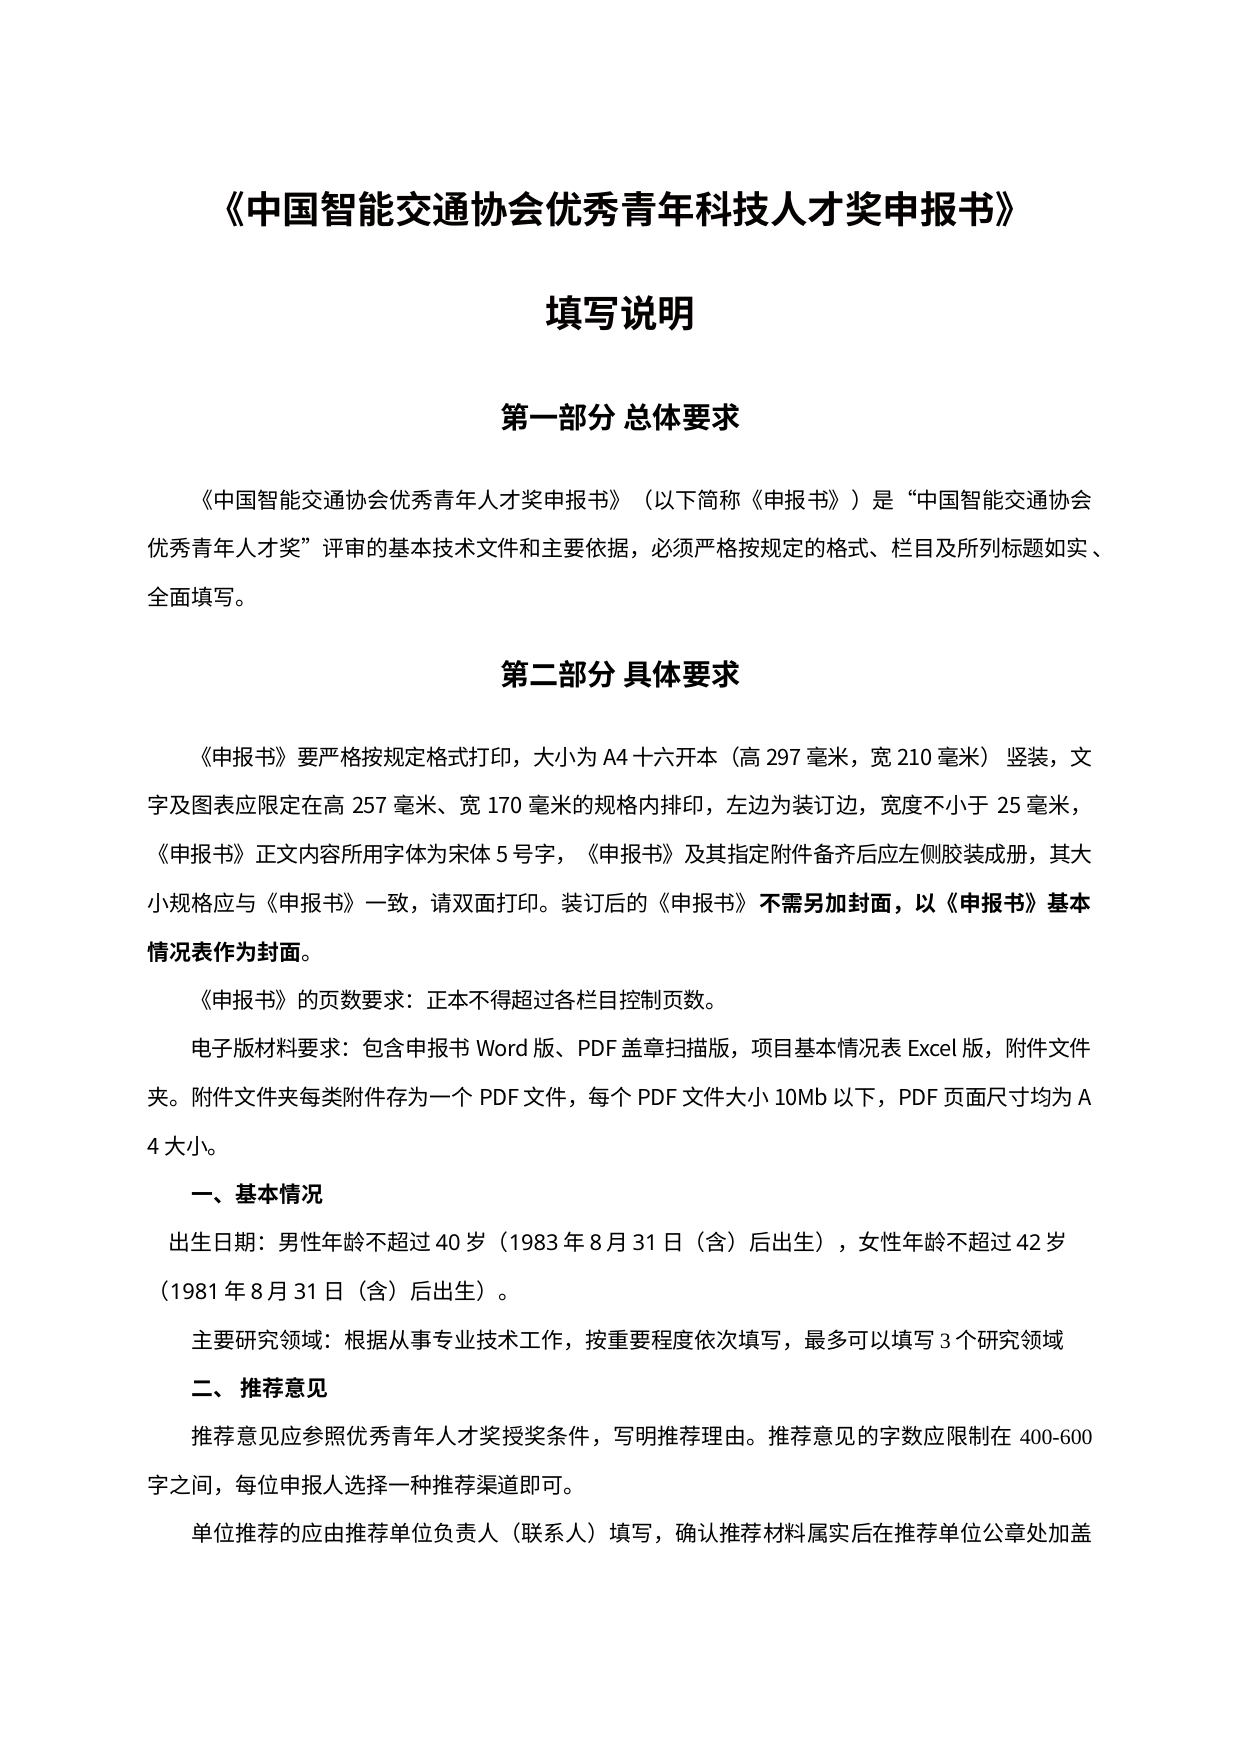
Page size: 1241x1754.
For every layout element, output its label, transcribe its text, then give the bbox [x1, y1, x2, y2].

text 二、 推荐意见 [148, 1371, 1092, 1403]
text 《申报书》的页数要求：正本不得超过各栏目控制页数。 [148, 983, 1092, 1015]
text 电子版材料要求：包含申报书Word版、PDF盖章扫描版，项目基本情况表Excel版，附件文件夹。附件文件夹每类附件存为一个PDF文件，每个PDF文件大小10Mb以下，PDF页面尺寸均为A4大小。 [148, 1031, 1092, 1161]
text 填写说明 [148, 279, 1092, 344]
text 《中国智能交通协会优秀青年人才奖申报书》（以下简称《申报书》）是“中国智能交通协会优秀青年人才奖”评审的基本技术文件和主要依据，必须严格按规定的格式、栏目及所列标题如实、全面填写。 [148, 482, 1092, 612]
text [148, 1516, 1092, 1548]
text 第一部分 总体要求 [148, 384, 1092, 449]
text 第二部分 具体要求 [148, 641, 1092, 706]
text 推荐意见应参照优秀青年人才奖授奖条件，写明推荐理由。推荐意见的字数应限制在 400-600 字之间，每位申报人选择一种推荐渠道即可。 [148, 1419, 1092, 1500]
text 一、基本情况 [148, 1177, 1092, 1209]
text 《中国智能交通协会优秀青年科技人才奖申报书》 [148, 174, 1092, 239]
text 主要研究领域：根据从事专业技术工作，按重要程度依次填写，最多可以填写3个研究领域 [148, 1322, 1092, 1355]
text 《申报书》要严格按规定格式打印，大小为 A4 十六开本（高 297 毫米，宽 210 毫米） 竖装，文字及图表应限定在高 257 毫米、宽 170 毫米的规格内排印，左边为装订边，宽度不小于 25毫米，《申报书》正文内容所用字体为宋体5号字，《申报书》及其指定附件备齐后应左侧胶装成册，其大小规格应与《申报书》一致，请双面打印。装订后的《申报书》不需另加封面，以《申报书》基本情况表作为封面。 [148, 739, 1092, 967]
text 出生日期：男性年龄不超过40岁（1983年8月31日（含）后出生），女性年龄不超过42岁（1981年8月31日（含）后出生）。 [148, 1225, 1092, 1306]
